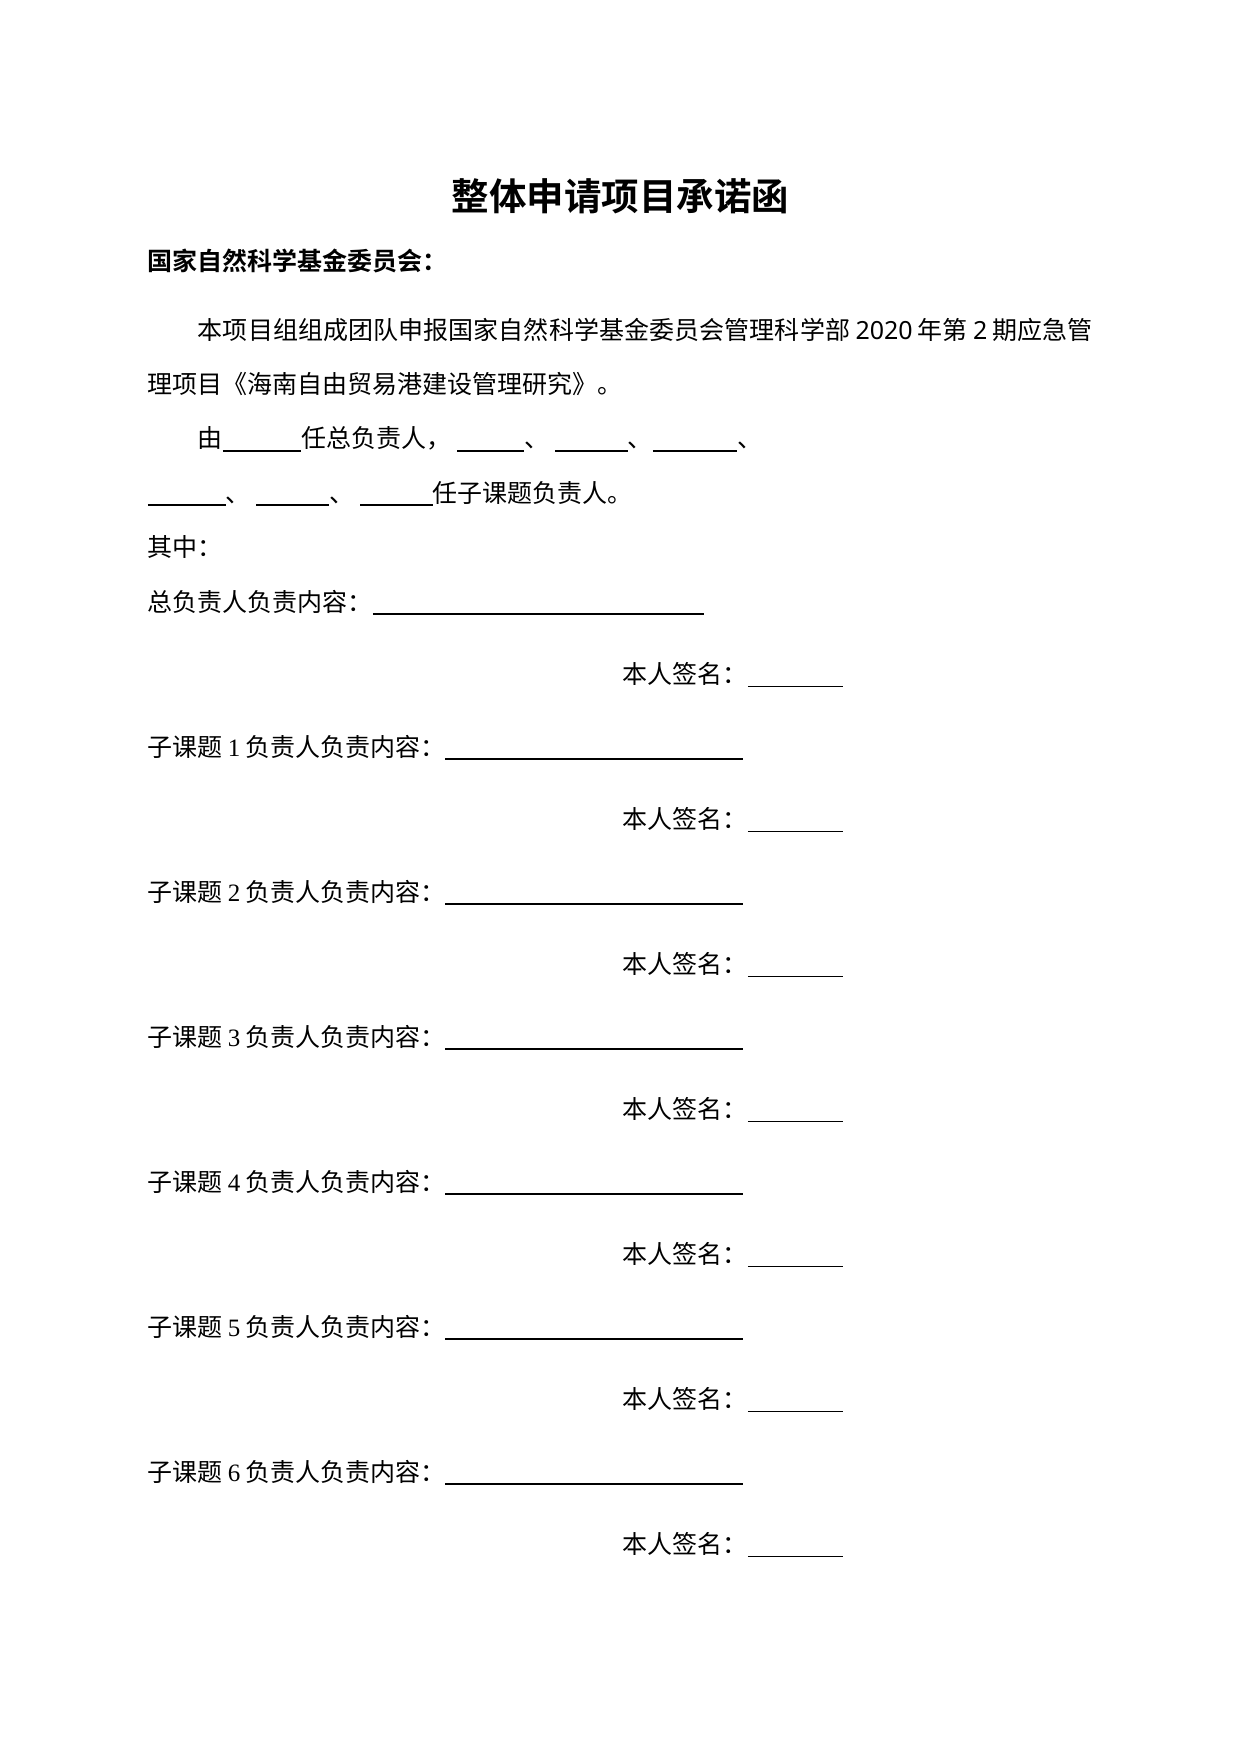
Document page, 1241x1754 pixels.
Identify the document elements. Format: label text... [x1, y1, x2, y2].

text 总负责人负责内容： [148, 582, 1092, 618]
text 子课题3负责人负责内容： [148, 1017, 1092, 1053]
text 本人签名： [148, 944, 1092, 981]
text 本人签名： [148, 1234, 1092, 1271]
text 由 任总负责人， 、 、 、 、 、 任子课题负责人。 其中： [148, 419, 1092, 564]
text 整体申请项目承诺函 [148, 162, 1092, 227]
text 本人签名： [148, 1089, 1092, 1126]
text 本人签名： [148, 799, 1092, 836]
text 本人签名： [148, 1524, 1092, 1561]
text 国家自然科学基金委员会： [148, 227, 1092, 292]
text 本人签名： [148, 654, 1092, 691]
text 子课题4负责人负责内容： [148, 1162, 1092, 1198]
text 本项目组组成团队申报国家自然科学基金委员会管理科学部2020年第2期应急管理项目《海南自由贸易港建设管理研究》。 [148, 310, 1092, 401]
text 子课题2负责人负责内容： [148, 872, 1092, 908]
text 子课题5负责人负责内容： [148, 1307, 1092, 1343]
text 子课题1负责人负责内容： [148, 727, 1092, 763]
text 子课题6负责人负责内容： [148, 1452, 1092, 1488]
text 本人签名： [148, 1379, 1092, 1416]
